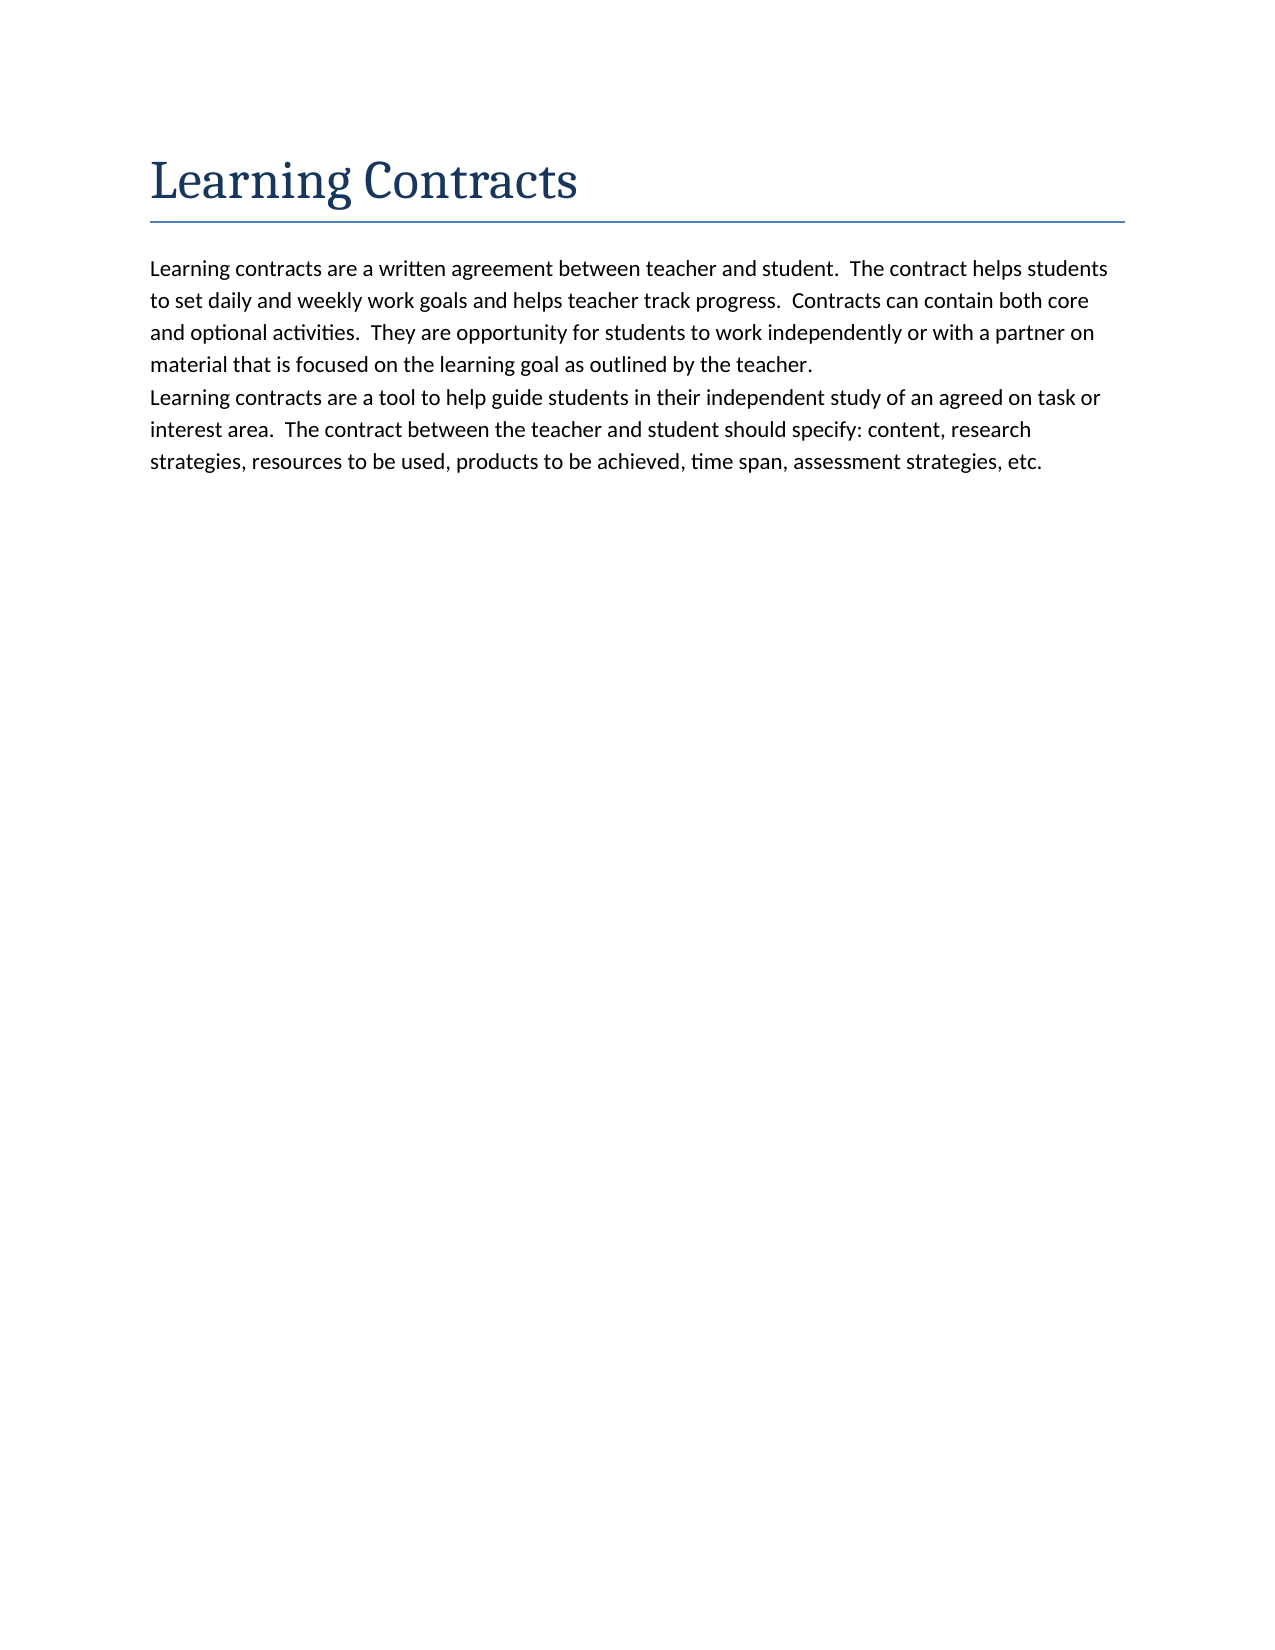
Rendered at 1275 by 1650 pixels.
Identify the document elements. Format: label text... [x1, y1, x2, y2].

title Learning Contracts [150, 150, 1125, 221]
text material that is focused on the learning goal as outlined by the teacher. [150, 351, 1125, 378]
text to set daily and weekly work goals and helps teacher track progress. Contracts can contain both core and optional activities. They are opportunity for students to work independently or with a partner on [150, 286, 1125, 346]
text Learning contracts are a written agreement between teacher and student. The contract helps students [150, 254, 1125, 282]
text Learning contracts are a tool to help guide students in their independent study of an agreed on task or interest area. The contract between the teacher and student should specify: content, research strategies, resources to be used, products to be achieved, time span, assessment strategies, etc. [150, 383, 1125, 475]
